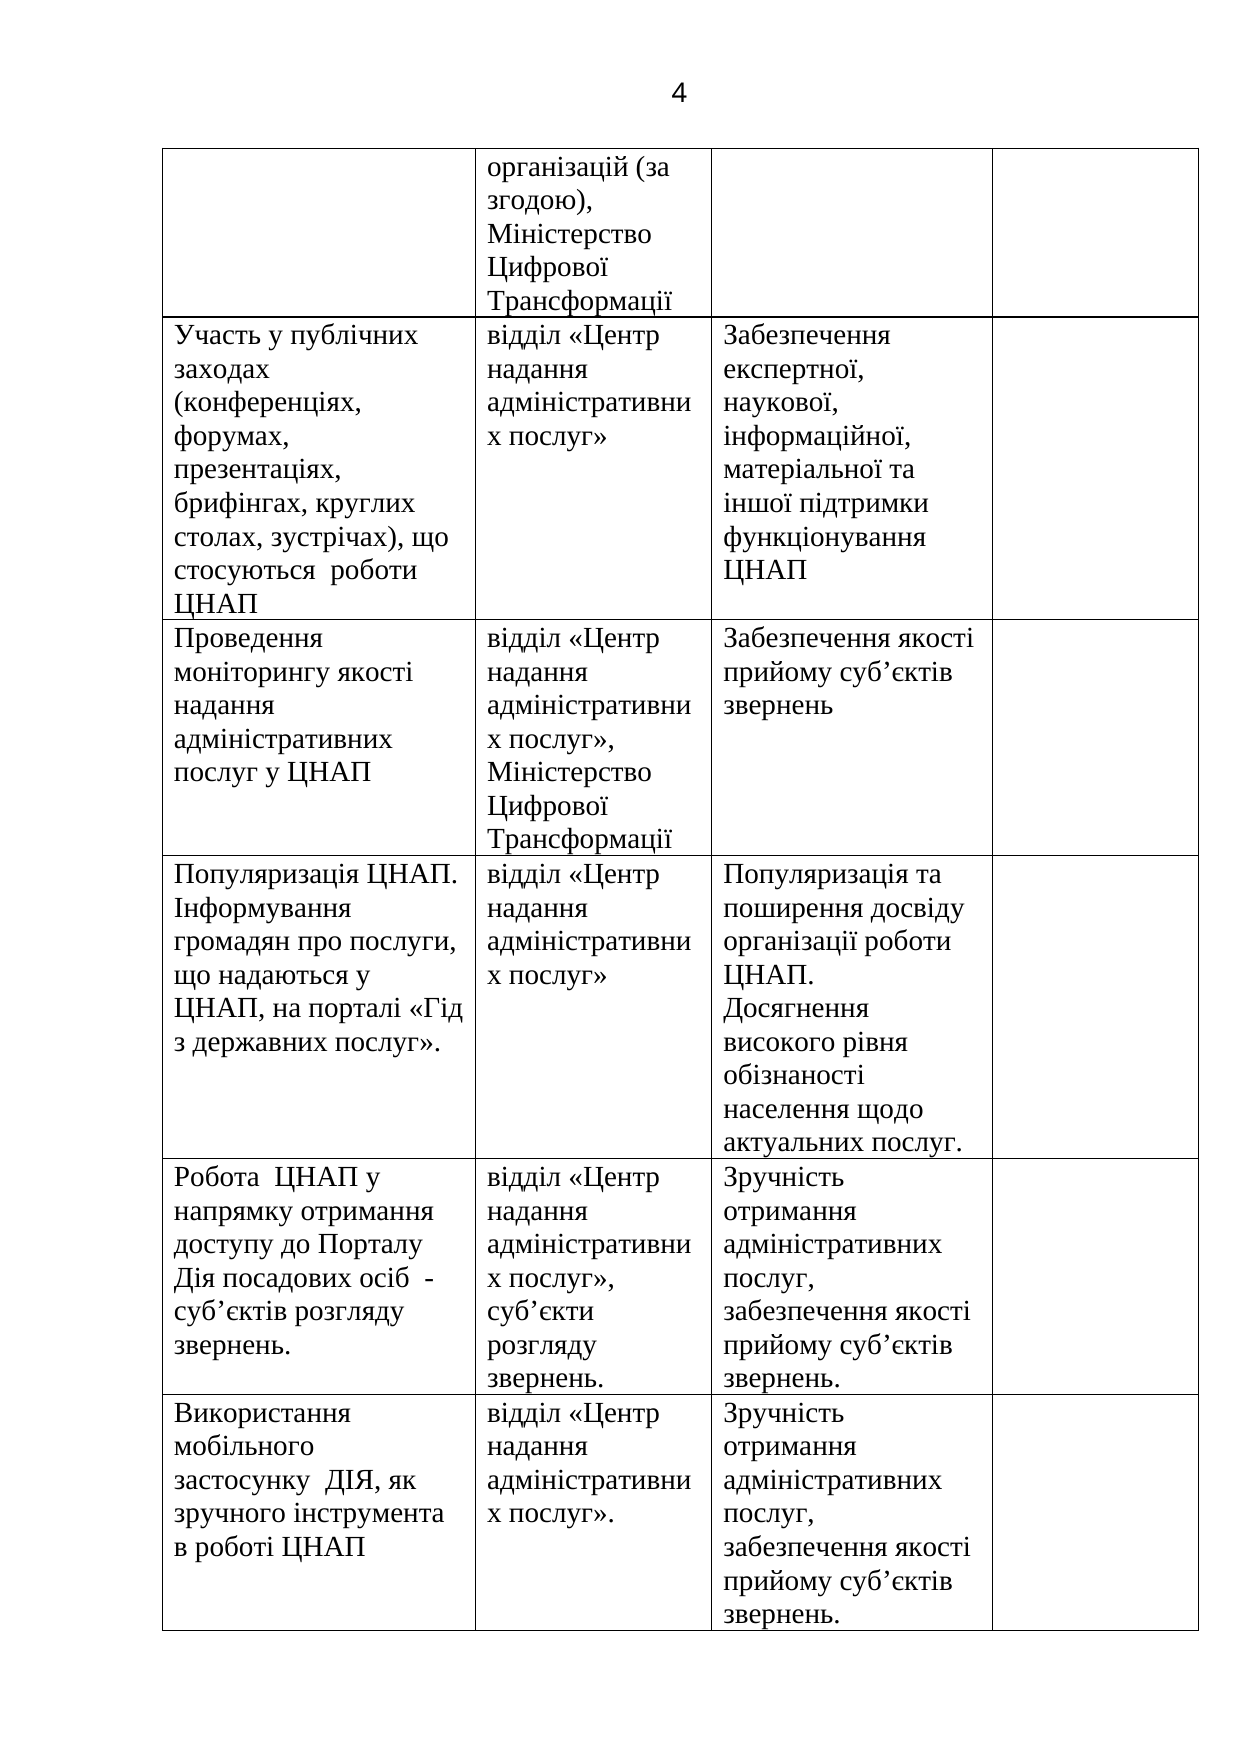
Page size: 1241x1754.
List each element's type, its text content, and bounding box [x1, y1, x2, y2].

table_cell [993, 149, 1198, 316]
table_cell [993, 856, 1198, 1158]
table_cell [476, 149, 711, 316]
table_cell відділ «Центр надання адміністративних послуг» [476, 856, 711, 1158]
table_cell Популяризація ЦНАП. Інформування громадян про послуги, що надаються у ЦНАП, на порталі «Гід з державних послуг». [163, 856, 475, 1158]
table_cell Використання мобільного застосунку ДІЯ, як зручного інструмента в роботі ЦНАП [163, 1395, 475, 1630]
table_cell відділ «Центр надання адміністративних послуг» [476, 318, 711, 619]
table_cell Участь у публічних заходах (конференціях, форумах, презентаціях, брифінгах, круглих столах, зустрічах), що стосуються роботи ЦНАП [163, 318, 475, 619]
table_cell [993, 318, 1198, 619]
table_cell Популяризація та поширення досвіду організації роботи ЦНАП. Досягнення високого рівня обізнаності населення щодо актуальних послуг. [712, 856, 992, 1158]
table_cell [163, 149, 475, 316]
table_cell Проведення моніторингу якості надання адміністративних послуг у ЦНАП [163, 620, 475, 855]
table_cell Забезпечення якості прийому суб’єктів звернень [712, 620, 992, 855]
table_cell [993, 1159, 1198, 1394]
table_cell відділ «Центр надання адміністративних послуг», Міністерство Цифрової Трансформації [476, 620, 711, 855]
table_cell Забезпечення експертної, наукової, інформаційної, матеріальної та іншої підтримки функціонування ЦНАП [712, 318, 992, 619]
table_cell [712, 149, 992, 316]
table_cell відділ «Центр надання адміністративних послуг». [476, 1395, 711, 1630]
table_cell [993, 620, 1198, 855]
table_cell Робота ЦНАП у напрямку отримання доступу до Порталу Дія посадових осіб - суб’єктів розгляду звернень. [163, 1159, 475, 1394]
table_cell Зручність отримання адміністративних послуг, забезпечення якості прийому суб’єктів звернень. [712, 1395, 992, 1630]
table_cell Зручність отримання адміністративних послуг, забезпечення якості прийому суб’єктів звернень. [712, 1159, 992, 1394]
table_cell відділ «Центр надання адміністративних послуг», суб’єкти розгляду звернень. [476, 1159, 711, 1394]
table_cell [993, 1395, 1198, 1630]
